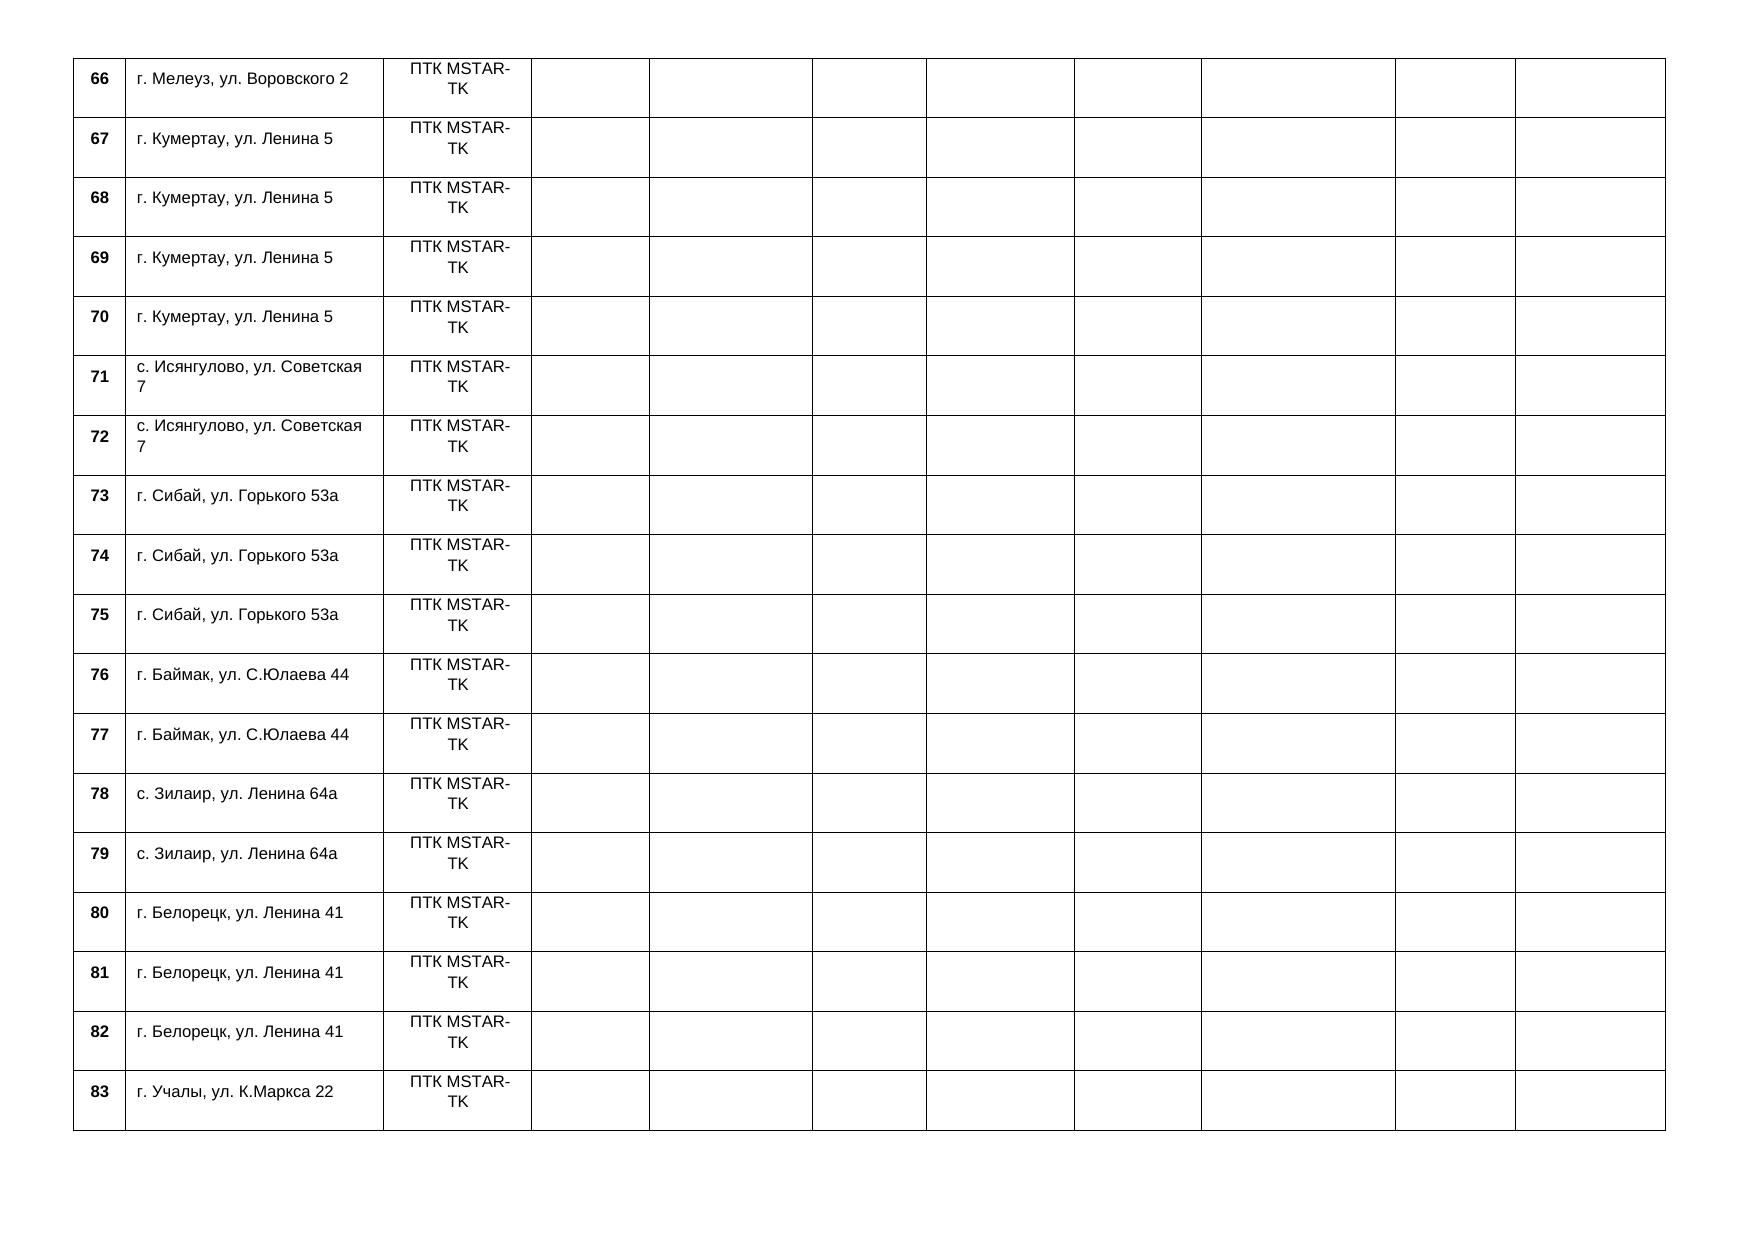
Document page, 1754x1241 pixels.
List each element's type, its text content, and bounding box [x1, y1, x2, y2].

table_cell [813, 774, 926, 832]
table_cell [1075, 59, 1201, 117]
table_cell г. Баймак, ул. С.Юлаева 44 [126, 714, 383, 772]
table_cell [813, 595, 926, 653]
table_cell [650, 1012, 812, 1070]
table_cell [927, 476, 1074, 534]
table_cell г. Баймак, ул. С.Юлаева 44 [126, 654, 383, 713]
table_cell [1202, 893, 1395, 951]
table_cell ПТК MSTAR-TK [384, 416, 531, 474]
table_cell [1516, 237, 1665, 296]
table_cell [813, 893, 926, 951]
table_cell [927, 416, 1074, 474]
table_cell [650, 59, 812, 117]
table_cell с. Исянгулово, ул. Советская 7 [126, 416, 383, 474]
table_cell [650, 952, 812, 1011]
table_cell [1396, 1012, 1515, 1070]
table_cell [1202, 59, 1395, 117]
table_cell 83 [74, 1071, 125, 1130]
table_cell [532, 356, 649, 415]
table_cell ПТК MSTAR-TK [384, 952, 531, 1011]
table_cell г. Белорецк, ул. Ленина 41 [126, 1012, 383, 1070]
table_cell [650, 416, 812, 474]
table_cell [1075, 237, 1201, 296]
table_cell [650, 714, 812, 772]
table_cell 72 [74, 416, 125, 474]
table_cell [1202, 774, 1395, 832]
table_cell [532, 178, 649, 236]
table_cell [1396, 416, 1515, 474]
table_cell [813, 59, 926, 117]
table_cell [1075, 595, 1201, 653]
table_cell [1516, 714, 1665, 772]
table_cell [532, 1012, 649, 1070]
table_cell [813, 1012, 926, 1070]
table_cell [813, 237, 926, 296]
table_cell 67 [74, 118, 125, 177]
table_cell [650, 1071, 812, 1130]
table_cell ПТК MSTAR-TK [384, 237, 531, 296]
table_cell [1202, 952, 1395, 1011]
table_cell [650, 893, 812, 951]
table_cell [1396, 774, 1515, 832]
table_cell [927, 952, 1074, 1011]
table_cell [927, 595, 1074, 653]
table_cell [1396, 237, 1515, 296]
table_cell [650, 595, 812, 653]
table_cell [813, 1071, 926, 1130]
table_cell [1396, 1071, 1515, 1130]
table_cell [532, 118, 649, 177]
table_cell [532, 833, 649, 892]
table_cell [1075, 893, 1201, 951]
table_cell [1516, 178, 1665, 236]
table_cell ПТК MSTAR-TK [384, 833, 531, 892]
table_cell [1396, 595, 1515, 653]
table_cell г. Кумертау, ул. Ленина 5 [126, 178, 383, 236]
table_cell [650, 118, 812, 177]
table_cell 74 [74, 535, 125, 594]
table_cell [1202, 714, 1395, 772]
table_cell [1075, 833, 1201, 892]
table_cell [650, 535, 812, 594]
table_cell [813, 476, 926, 534]
table_cell 68 [74, 178, 125, 236]
table_cell 80 [74, 893, 125, 951]
table_cell [1075, 774, 1201, 832]
table_cell [1516, 833, 1665, 892]
table_cell [532, 952, 649, 1011]
table_cell с. Исянгулово, ул. Советская 7 [126, 356, 383, 415]
table_cell [813, 297, 926, 355]
table_cell [1202, 237, 1395, 296]
table_cell [1396, 356, 1515, 415]
table_cell [1202, 1071, 1395, 1130]
table_cell [813, 118, 926, 177]
table_cell [927, 654, 1074, 713]
table_cell [532, 237, 649, 296]
table_cell [1202, 833, 1395, 892]
table_cell [927, 237, 1074, 296]
table_cell [813, 178, 926, 236]
table_cell [650, 654, 812, 713]
table_cell [927, 1012, 1074, 1070]
table_cell [650, 833, 812, 892]
table_cell [1075, 535, 1201, 594]
table_cell 79 [74, 833, 125, 892]
table_cell с. Зилаир, ул. Ленина 64а [126, 833, 383, 892]
table_cell [1202, 476, 1395, 534]
table_cell [532, 714, 649, 772]
table_cell 66 [74, 59, 125, 117]
table_cell ПТК MSTAR-TK [384, 178, 531, 236]
table_cell [813, 356, 926, 415]
table_cell [813, 654, 926, 713]
table_cell [1396, 893, 1515, 951]
table_cell [1202, 297, 1395, 355]
table_cell [1516, 118, 1665, 177]
table_cell [1516, 356, 1665, 415]
table_cell [813, 416, 926, 474]
table_cell г. Сибай, ул. Горького 53а [126, 595, 383, 653]
table_cell [927, 1071, 1074, 1130]
table_cell [1202, 1012, 1395, 1070]
table_cell [1396, 714, 1515, 772]
table_cell [927, 118, 1074, 177]
table_cell ПТК MSTAR-TK [384, 893, 531, 951]
table_cell ПТК MSTAR-TK [384, 476, 531, 534]
table_cell 76 [74, 654, 125, 713]
table_cell [1075, 297, 1201, 355]
table_cell [927, 59, 1074, 117]
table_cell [126, 59, 383, 117]
table_cell [1075, 1071, 1201, 1130]
table_cell 71 [74, 356, 125, 415]
table_cell [1516, 476, 1665, 534]
table_cell [927, 774, 1074, 832]
table_cell г. Белорецк, ул. Ленина 41 [126, 893, 383, 951]
table_cell [1075, 952, 1201, 1011]
table_cell [927, 356, 1074, 415]
table_cell ПТК MSTAR-TK [384, 714, 531, 772]
table_cell [532, 654, 649, 713]
table_cell [1396, 833, 1515, 892]
table_cell [1075, 714, 1201, 772]
table_cell [532, 416, 649, 474]
table_cell г. Сибай, ул. Горького 53а [126, 535, 383, 594]
table_cell [1202, 356, 1395, 415]
table_cell 70 [74, 297, 125, 355]
table_cell [927, 178, 1074, 236]
table_cell 78 [74, 774, 125, 832]
table_cell [1396, 476, 1515, 534]
table_cell [532, 297, 649, 355]
table_cell ПТК MSTAR-TK [384, 59, 531, 117]
table_cell [1396, 654, 1515, 713]
table_cell [532, 893, 649, 951]
table_cell [1075, 356, 1201, 415]
table_cell 81 [74, 952, 125, 1011]
table_cell [1516, 654, 1665, 713]
table_cell 82 [74, 1012, 125, 1070]
table_cell [650, 237, 812, 296]
table_cell [1202, 654, 1395, 713]
table_cell [1516, 59, 1665, 117]
table_cell [1396, 297, 1515, 355]
table_cell [1202, 595, 1395, 653]
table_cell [126, 1071, 383, 1130]
table_cell [1202, 178, 1395, 236]
table_cell [927, 535, 1074, 594]
table_cell [1075, 118, 1201, 177]
table_cell ПТК MSTAR-TK [384, 654, 531, 713]
table_cell ПТК MSTAR-TK [384, 774, 531, 832]
table_cell [1516, 893, 1665, 951]
table_cell [532, 774, 649, 832]
table_cell ПТК MSTAR-TK [384, 356, 531, 415]
table_cell [1202, 118, 1395, 177]
table_cell ПТК MSTAR-TK [384, 118, 531, 177]
table_cell [1075, 476, 1201, 534]
table_cell 69 [74, 237, 125, 296]
table_cell [532, 476, 649, 534]
table_cell г. Сибай, ул. Горького 53а [126, 476, 383, 534]
table_cell [1516, 774, 1665, 832]
table_cell [1075, 416, 1201, 474]
table_cell 73 [74, 476, 125, 534]
table_cell г. Кумертау, ул. Ленина 5 [126, 118, 383, 177]
table_cell [1396, 59, 1515, 117]
table_cell [1516, 535, 1665, 594]
table_cell [650, 774, 812, 832]
table_cell [927, 714, 1074, 772]
table_cell [1516, 297, 1665, 355]
table_cell [1516, 1012, 1665, 1070]
table_cell с. Зилаир, ул. Ленина 64а [126, 774, 383, 832]
table_cell 75 [74, 595, 125, 653]
table_cell [1075, 178, 1201, 236]
table_cell [927, 297, 1074, 355]
table_cell ПТК MSTAR-TK [384, 595, 531, 653]
table_cell [1396, 118, 1515, 177]
table_cell [650, 356, 812, 415]
table_cell г. Кумертау, ул. Ленина 5 [126, 237, 383, 296]
table_cell 77 [74, 714, 125, 772]
table_cell г. Белорецк, ул. Ленина 41 [126, 952, 383, 1011]
table_cell [927, 833, 1074, 892]
table_cell [1202, 535, 1395, 594]
table_cell ПТК MSTAR-TK [384, 535, 531, 594]
table_cell [1396, 178, 1515, 236]
table_cell [532, 1071, 649, 1130]
table_cell г. Кумертау, ул. Ленина 5 [126, 297, 383, 355]
table_cell [650, 476, 812, 534]
table_cell ПТК MSTAR-TK [384, 1012, 531, 1070]
table_cell [532, 535, 649, 594]
table_cell ПТК MSTAR-TK [384, 297, 531, 355]
table_cell [1516, 1071, 1665, 1130]
table_cell [1396, 535, 1515, 594]
table_cell [813, 714, 926, 772]
table_cell ПТК MSTAR-TK [384, 1071, 531, 1130]
table_cell [532, 595, 649, 653]
table_cell [813, 535, 926, 594]
table_cell [1075, 1012, 1201, 1070]
table_cell [1396, 952, 1515, 1011]
table_cell [813, 833, 926, 892]
table_cell [1516, 595, 1665, 653]
table_cell [650, 178, 812, 236]
table_cell [813, 952, 926, 1011]
table_cell [1516, 416, 1665, 474]
table_cell [1202, 416, 1395, 474]
table_cell [1516, 952, 1665, 1011]
table_cell [650, 297, 812, 355]
table_cell [927, 893, 1074, 951]
table_cell [1075, 654, 1201, 713]
table_cell [532, 59, 649, 117]
